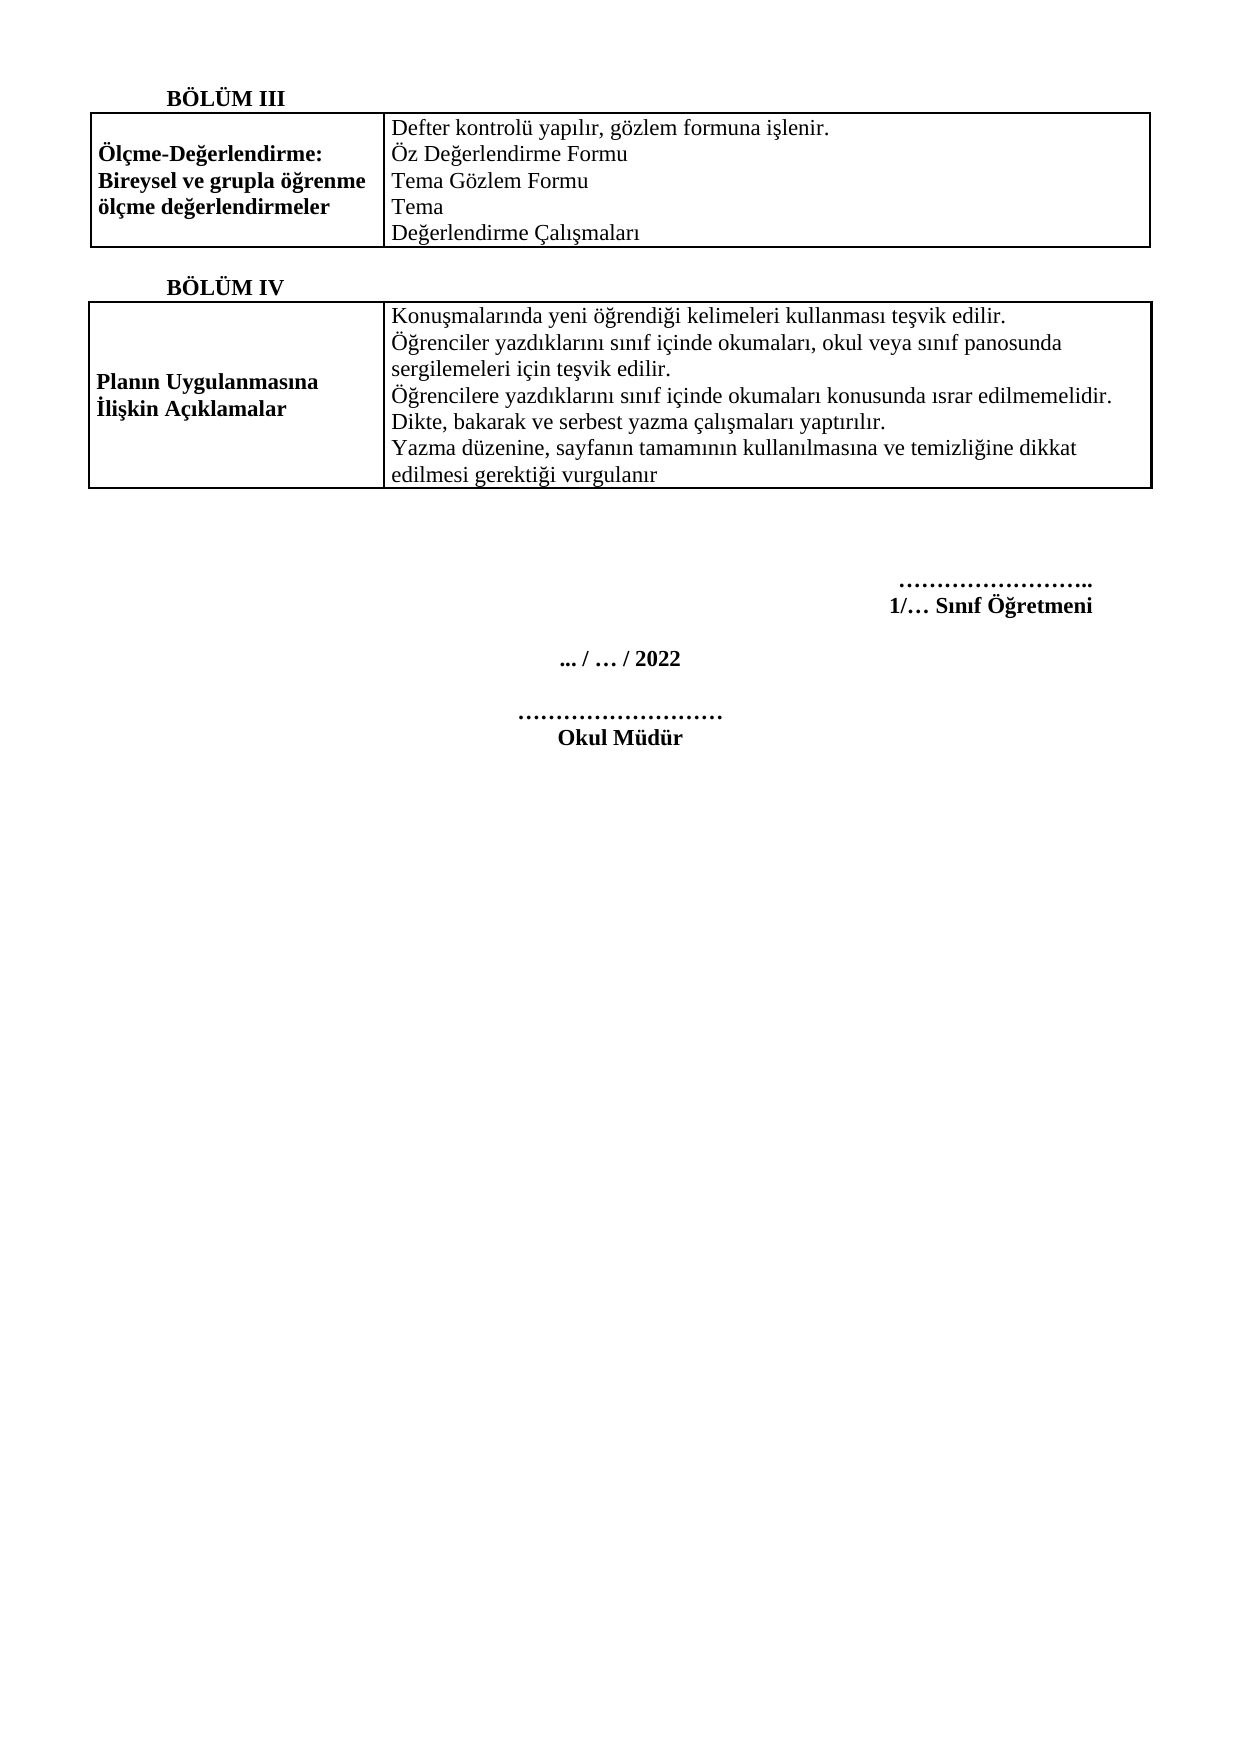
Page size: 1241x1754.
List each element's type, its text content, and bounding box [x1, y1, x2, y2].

table_header Defter kontrolü yapılır, gözlem formuna işlenir. Öz Değerlendirme Formu Tema Gözlem Formu Tema Değerlendirme Çalışmaları [385, 114, 1149, 246]
table_header Konuşmalarında yeni öğrendiği kelimeleri kullanması teşvik edilir. Öğrenciler yazdıklarını sınıf içinde okumaları, okul veya sınıf panosunda sergilemeleri için teşvik edilir. Öğrencilere yazdıklarını sınıf içinde okumaları konusunda ısrar edilmemelidir. Dikte, bakarak ve serbest yazma çalışmaları yaptırılır. Yazma düzenine, sayfanın tamamının kullanılmasına ve temizliğine dikkat edilmesi gerektiği vurgulanır [385, 303, 1150, 487]
text Okul Müdür [148, 724, 1093, 750]
subtitle BÖLÜM III [148, 86, 1093, 112]
table_header Planın Uygulanmasına İlişkin Açıklamalar [90, 303, 383, 487]
text …………………….. [148, 566, 1093, 592]
text ... / … / 2022 [148, 645, 1093, 671]
text 1/… Sınıf Öğretmeni [148, 592, 1093, 619]
table_header Ölçme-Değerlendirme: Bireysel ve grupla öğrenme ölçme değerlendirmeler [92, 114, 383, 246]
subtitle BÖLÜM IV [148, 274, 1093, 301]
text ……………………… [148, 698, 1093, 724]
